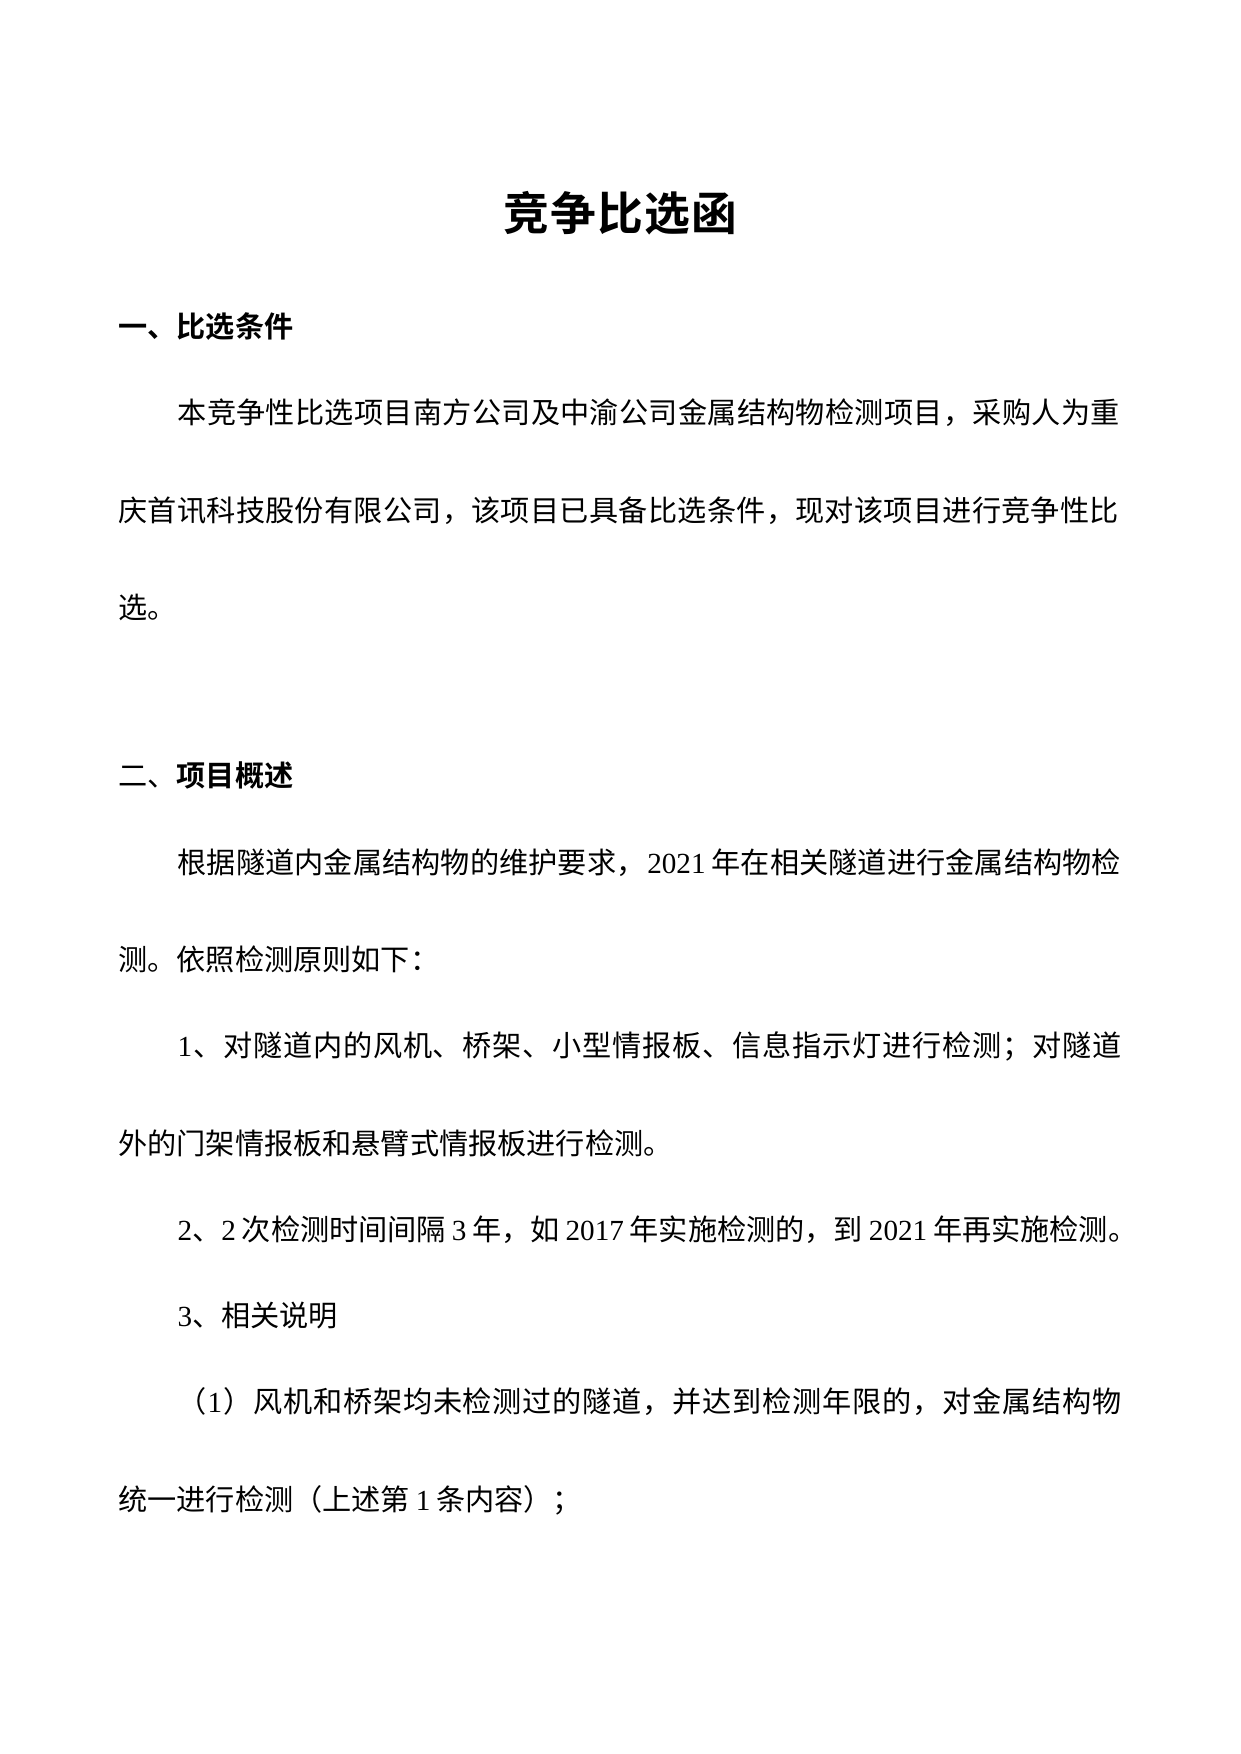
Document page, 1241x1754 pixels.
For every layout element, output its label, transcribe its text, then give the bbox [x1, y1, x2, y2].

text 本竞争性比选项目南方公司及中渝公司金属结构物检测项目，采购人为重庆首讯科技股份有限公司，该项目已具备比选条件，现对该项目进行竞争性比选。 [118, 379, 1122, 639]
text 二、项目概述 [118, 742, 1122, 807]
text 3、相关说明 [118, 1281, 1122, 1346]
text 2、2次检测时间间隔3年，如2017年实施检测的，到2021年再实施检测。 [118, 1195, 1122, 1260]
text （1）风机和桥架均未检测过的隧道，并达到检测年限的，对金属结构物统一进行检测（上述第1条内容）； [118, 1367, 1122, 1530]
subtitle 竞争比选函 [118, 162, 1122, 259]
text 根据隧道内金属结构物的维护要求，2021年在相关隧道进行金属结构物检测。依照检测原则如下： [118, 828, 1122, 990]
text 1、对隧道内的风机、桥架、小型情报板、信息指示灯进行检测；对隧道外的门架情报板和悬臂式情报板进行检测。 [118, 1011, 1122, 1174]
text 一、比选条件 [118, 293, 1122, 358]
